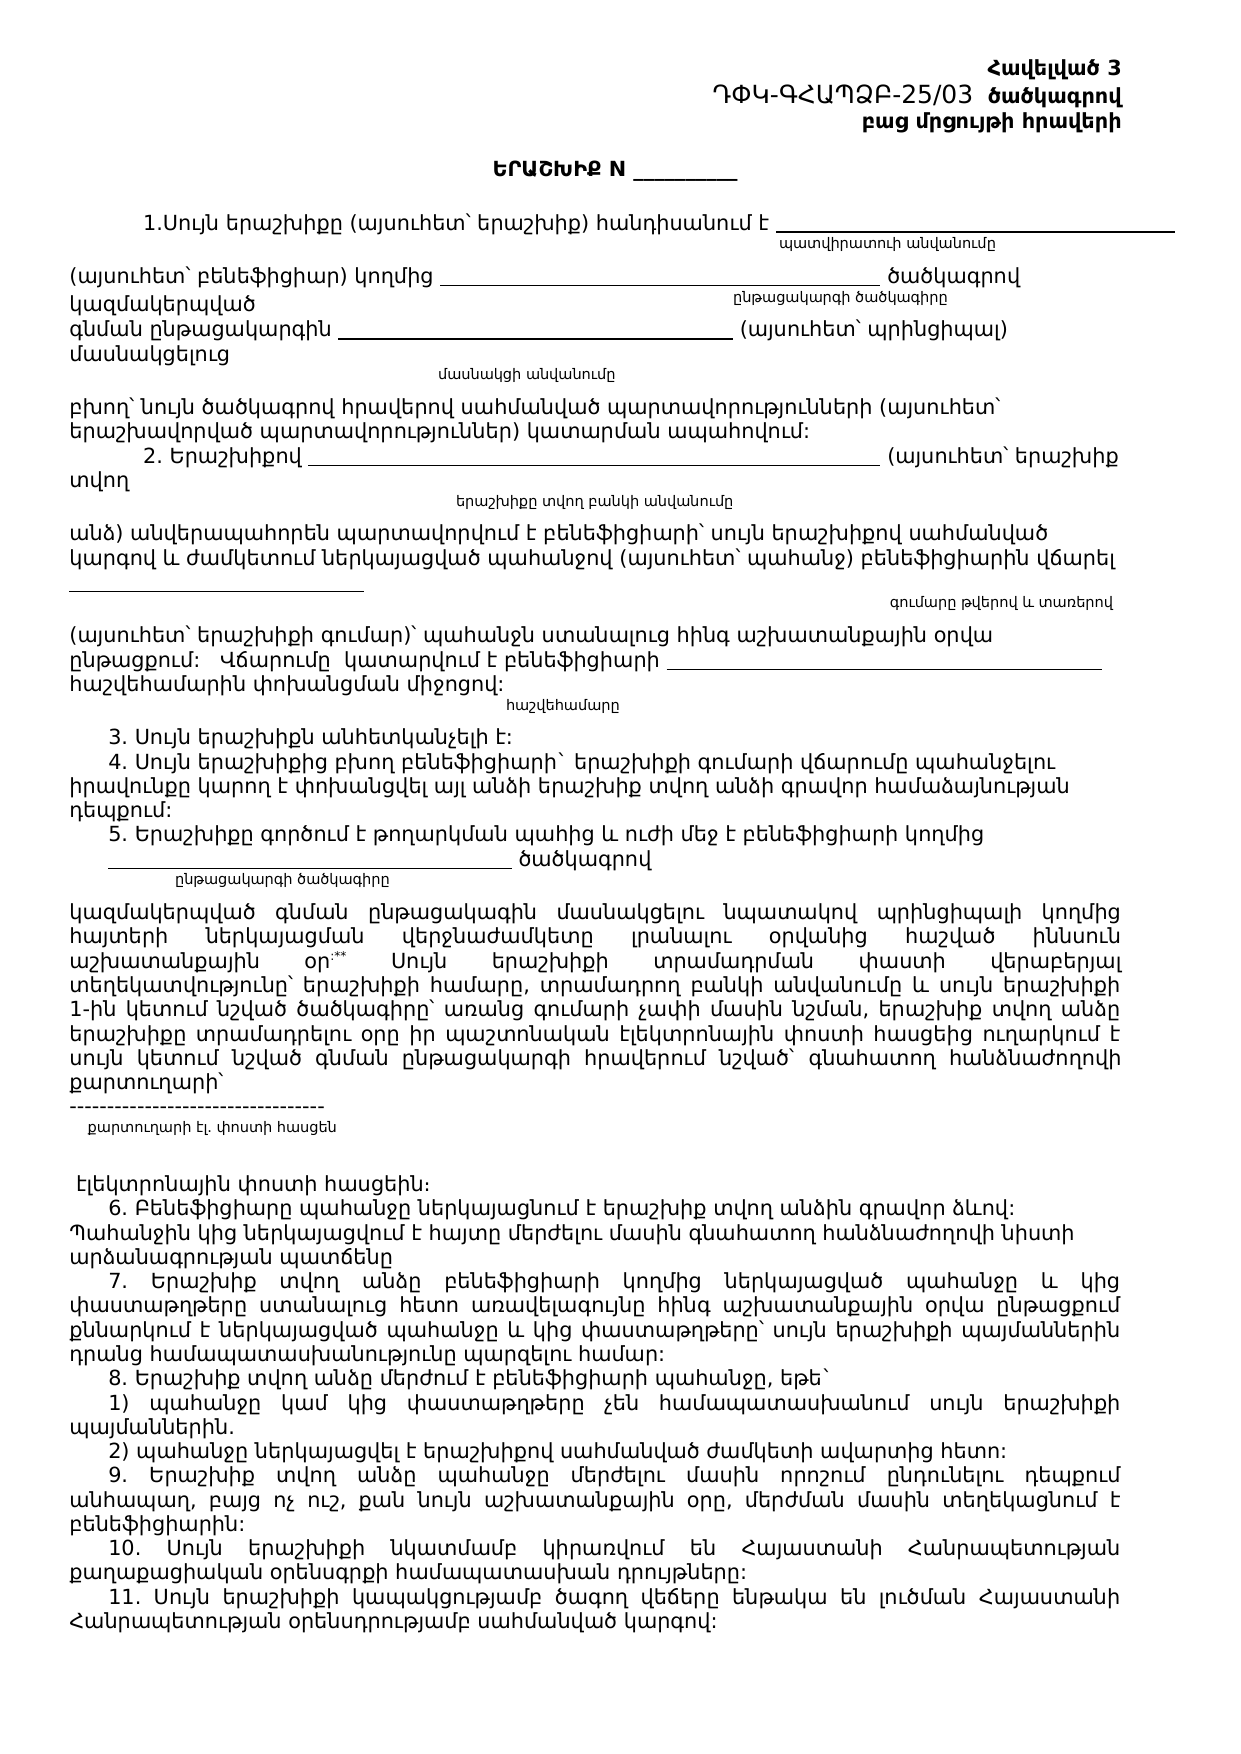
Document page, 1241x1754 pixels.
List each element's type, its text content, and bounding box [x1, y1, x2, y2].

text 5. Երաշխիքը գործում է թողարկման պահից և ուժի մեջ է բենեֆիցիարի կողմից [69, 822, 1121, 847]
text 7. Երաշխիք տվող անձը բենեֆիցիարի կողմից ներկայացված պահանջը և կից փաստաթղթերը ստանալուց հետո առավելագույնը հինգ աշխատանքային օրվա ընթացքում քննարկում է ներկայացված պահանջը և կից փաստաթղթերը՝ սույն երաշխիքի պայմաններին դրանց համապատասխանությունը պարզելու համար: [69, 1269, 1121, 1366]
text 6. Բենեֆիցիարը պահանջը ներկայացնում է երաշխիք տվող անձին գրավոր ձևով: Պահանջին կից ներկայացվում է հայտը մերժելու մասին գնահատող հանձնաժողովի նիստի արձանագրության պատճենը [69, 1196, 1121, 1269]
text ԵՐԱՇԽԻՔ N __________ [69, 157, 1121, 182]
text գնման ընթացակարգին (այսուհետ՝ պրինցիպալ) մասնակցելուց [69, 317, 1121, 366]
text 1) պահանջը կամ կից փաստաթղթերը չեն համապատասխանում սույն երաշխիքի պայմաններին. [69, 1391, 1121, 1439]
text պատվիրատուի անվանումը [659, 235, 1121, 264]
text մասնակցի անվանումը [364, 366, 1121, 395]
text երաշխիքը տվող բանկի անվանումը [69, 492, 1121, 521]
text ընթացակարգի ծածկագիրը [69, 871, 1121, 900]
text 2) պահանջը ներկայացվել է երաշխիքով սահմանված ժամկետի ավարտից հետո: [69, 1439, 1121, 1463]
list կազմակերպված գնման ընթացակագին մասնակցելու նպատակով պրինցիպալի կողմից հայտերի ներկայացման վերջնաժամկետը լրանալու օրվանից հաշված իննսուն աշխատանքային օր:** Սույն երաշխիքի տրամադրման փաստի վերաբերյալ տեղեկատվությունը՝ երաշխիքի համարը, տրամադրող բանկի անվանումը և սույն երաշխիքի 1-ին կետում նշված ծածկագիրը՝ առանց գումարի չափի մասին նշման, երաշխիք տվող անձը երաշխիքը տրամադրելու օրը իր պաշտոնական էլեկտրոնային փոստի հասցեից ուղարկում է սույն կետում նշված գնման ընթացակարգի հրավերում նշված՝ գնահատող հանձնաժողովի քարտուղարի՝ [69, 900, 1121, 1094]
text 3. Սույն երաշխիքն անհետկանչելի է: [69, 725, 1121, 750]
text 11. Սույն երաշխիքի կապակցությամբ ծագող վեճերը ենթակա են լուծման Հայաստանի Հանրապետության օրենսդրությամբ սահմանված կարգով: [69, 1585, 1121, 1633]
list էլեկտրոնային փոստի հասցեին։ [69, 1172, 1121, 1196]
text 8. Երաշխիք տվող անձը մերժում է բենեֆիցիարի պահանջը, եթե` [69, 1366, 1121, 1391]
list ---------------------------------- [69, 1094, 1121, 1119]
text բխող՝ նույն ծածկագրով հրավերով սահմանված պարտավորությունների (այսուհետ՝ երաշխավորված պարտավորություններ) կատարման ապահովում: [69, 395, 1121, 444]
text անձ) անվերապահորեն պարտավորվում է բենեֆիցիարի՝ սույն երաշխիքով սահմանված կարգով և ժամկետում ներկայացված պահանջով (այսուհետ՝ պահանջ) բենեֆիցիարին վճարել [69, 521, 1121, 594]
text 10. Սույն երաշխիքի նկատմամբ կիրառվում են Հայաստանի Հանրապետության քաղաքացիական օրենսգրքի համապատասխան դրույթները: [69, 1536, 1121, 1585]
text (այսուհետ՝ երաշխիքի գումար)՝ պահանջն ստանալուց հինգ աշխատանքային օրվա ընթացքում: Վճարումը կատարվում է բենեֆիցիարի հաշվեհամարին փոխանցման միջոցով: [69, 623, 1121, 696]
text (այսուհետ՝ բենեֆիցիար) կողմից ծածկագրով կազմակերպված ընթացակարգի ծածկագիրը [69, 264, 1121, 317]
text 2. Երաշխիքով (այսուհետ՝ երաշխիք տվող [69, 444, 1121, 492]
text 9. Երաշխիք տվող անձը պահանջը մերժելու մասին որոշում ընդունելու դեպքում անհապաղ, բայց ոչ ուշ, քան նույն աշխատանքային օրը, մերժման մասին տեղեկացնում է բենեֆիցիարին: [69, 1463, 1121, 1536]
text բաց մրցույթի հրավերի [69, 109, 1121, 133]
text 4. Սույն երաշխիքից բխող բենեֆիցիարի` երաշխիքի գումարի վճարումը պահանջելու իրավունքը կարող է փոխանցվել այլ անձի երաշխիք տվող անձի գրավոր համաձայնության դեպքում: [69, 750, 1121, 822]
text 1.Սույն երաշխիքը (այսուհետ՝ երաշխիք) հանդիսանում է [69, 211, 1121, 235]
text հաշվեհամարը [69, 696, 1121, 725]
list քարտուղարի էլ. փոստի հասցեն [69, 1119, 1121, 1148]
text ԴՓԿ-ԳՀԱՊՁԲ-25/03 ծածկագրով [69, 80, 1121, 109]
text Հավելված 3 [69, 56, 1121, 80]
text ծածկագրով [69, 847, 1121, 871]
text գումարը թվերով և տառերով [807, 594, 1121, 623]
